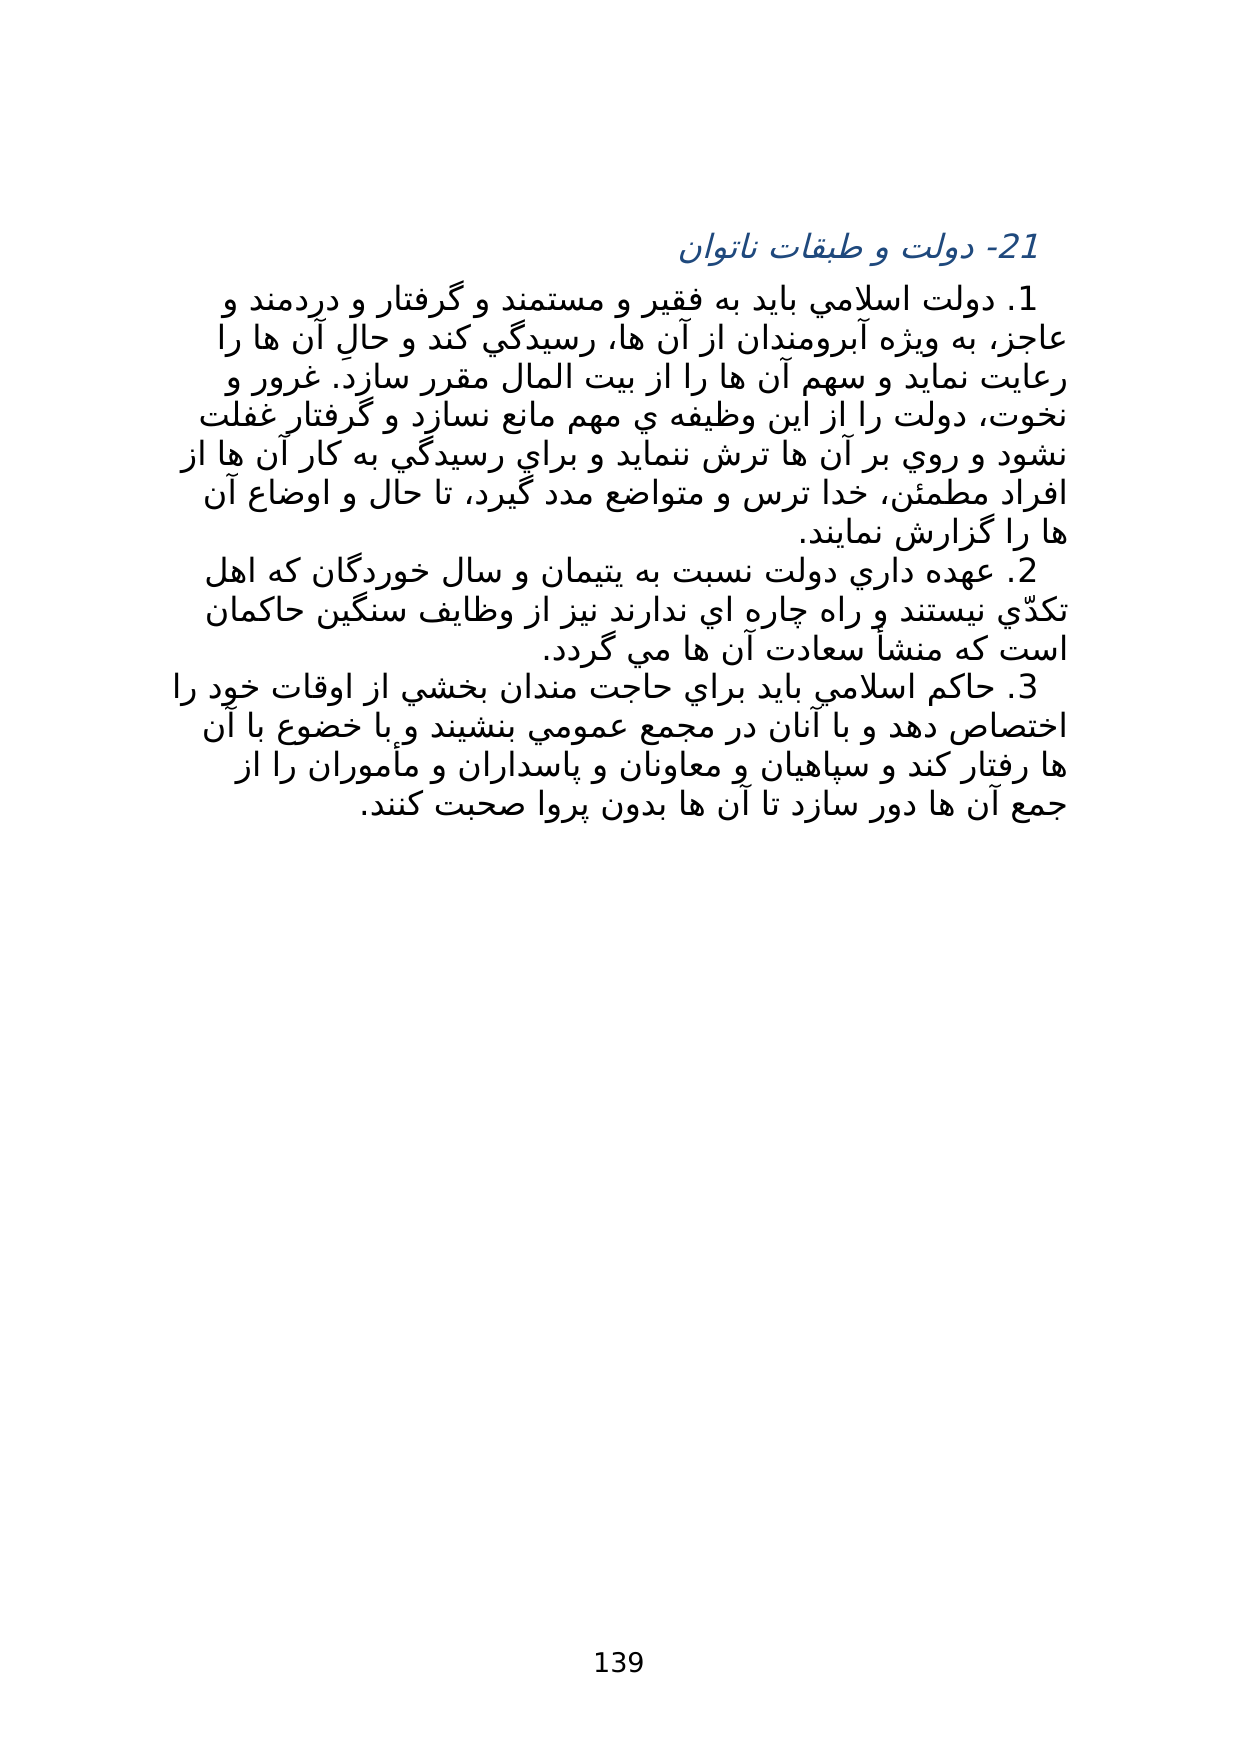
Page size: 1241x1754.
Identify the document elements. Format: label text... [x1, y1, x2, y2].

text 2. عهده داري دولت نسبت به يتيمان و سال خوردگان كه اهل تكدّي نيستند و راه چاره اي ندارند نيز از وظايف سنگين حاكمان است كه منشأ سعادت آن ها مي گردد. [169, 551, 1069, 668]
text 1. دولت اسلامي بايد به فقير و مستمند و گرفتار و دردمند و عاجز، به ويژه آبرومندان از آن ها، رسيدگي كند و حالِ آن ها را رعايت نمايد و سهم آن ها را از بيت المال مقرر سازد. غرور و نخوت، دولت را از اين وظيفه ي مهم مانع نسازد و گرفتار غفلت نشود و روي بر آن ها ترش ننمايد و براي رسيدگي به كار آن ها از افراد مطمئن، خدا ترس و متواضع مدد گيرد، تا حال و اوضاع آن ها را گزارش نمايند. [169, 279, 1069, 551]
text 3. حاكم اسلامي بايد براي حاجت مندان بخشي از اوقات خود را اختصاص دهد و با آنان در مجمع عمومي بنشيند و با خضوع با آن ها رفتار كند و سپاهيان و معاونان و پاسداران و مأموران را از جمع آن ها دور سازد تا آن ها بدون پروا صحبت كنند. [169, 668, 1069, 823]
subtitle 21- دولت و طبقات ناتوان [169, 228, 1069, 267]
